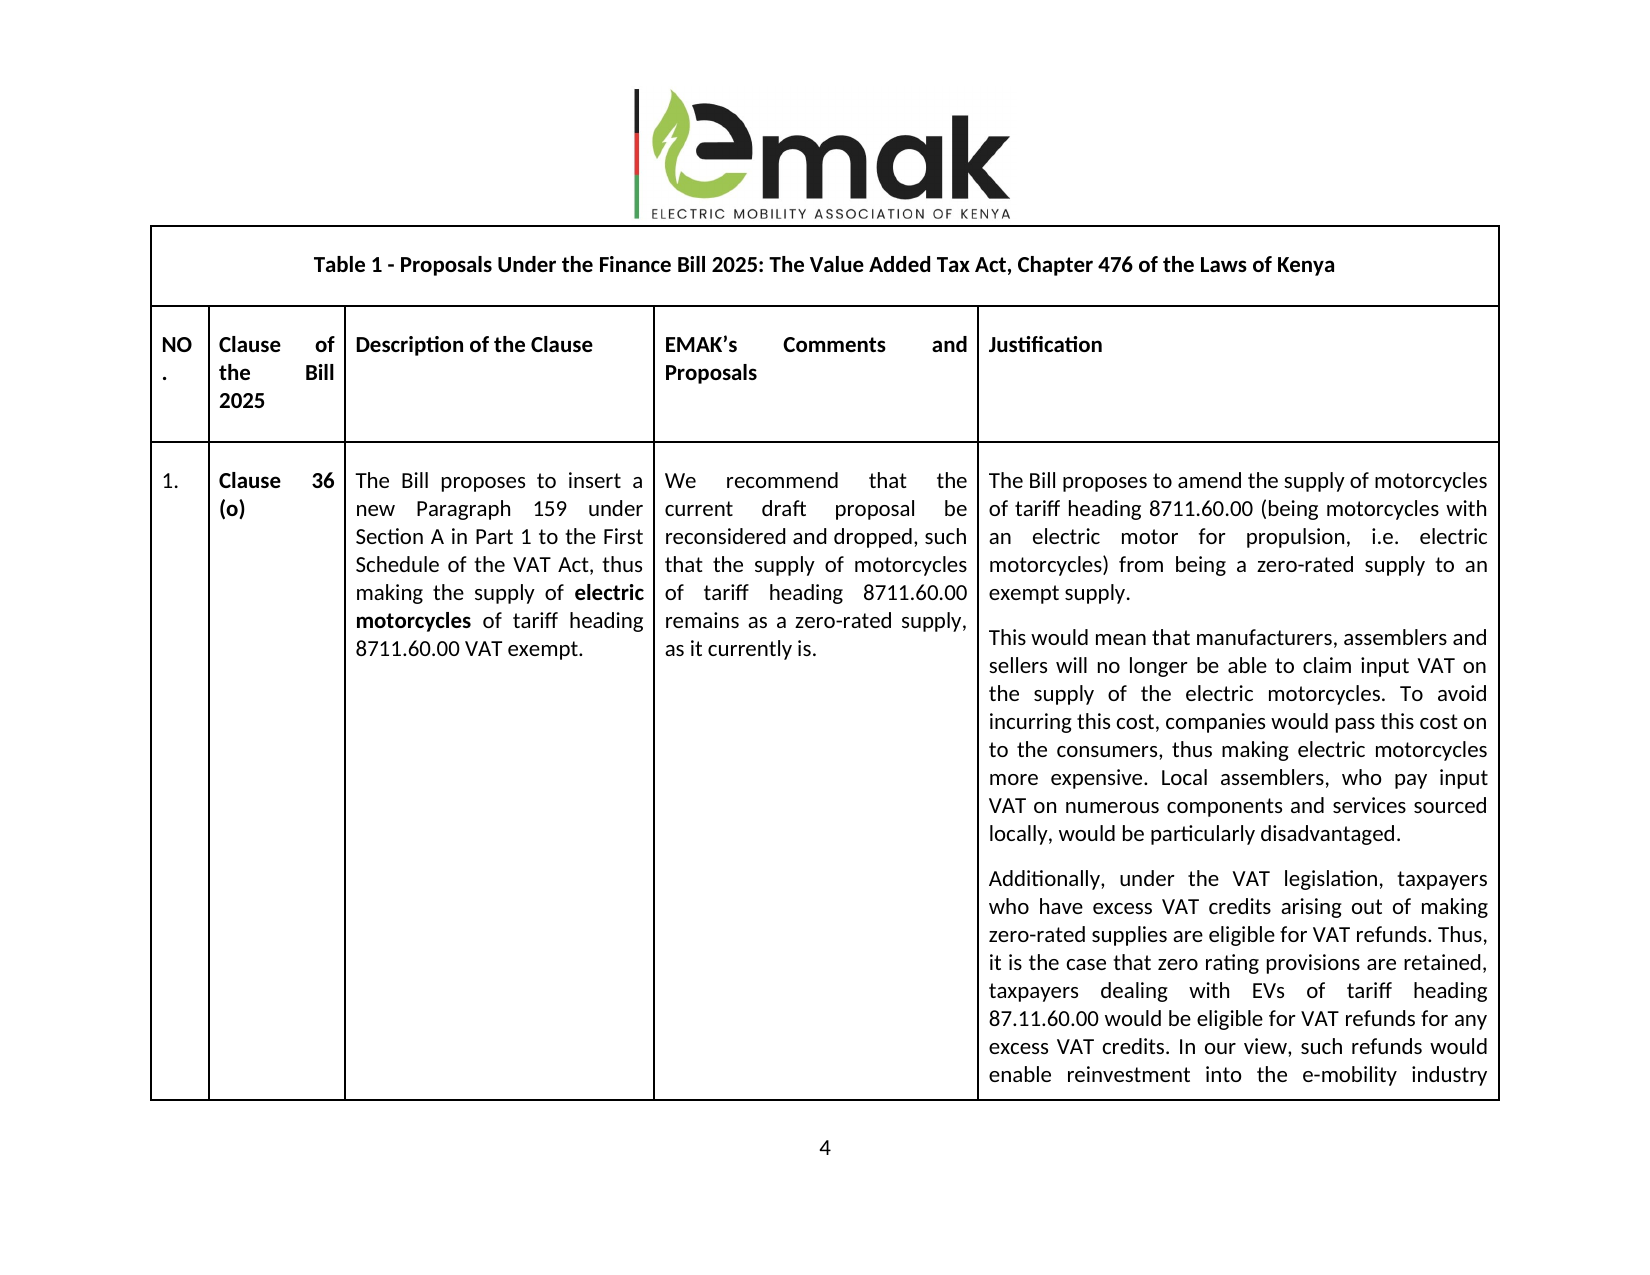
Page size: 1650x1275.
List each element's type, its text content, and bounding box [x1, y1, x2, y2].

table_cell Justification [979, 307, 1498, 441]
picture [631, 86, 1018, 225]
table_cell Clause of the Bill 2025 [210, 307, 344, 441]
table_cell NO. [152, 307, 208, 441]
table_cell The Bill proposes to insert a new Paragraph 159 under Section A in Part 1 to the First Schedule of the VAT Act, thus making the supply of electric motorcycles of tariff heading 8711.60.00 VAT exempt. [346, 443, 653, 1098]
table_cell We recommend that the current draft proposal be reconsidered and dropped, such that the supply of motorcycles of tariff heading 8711.60.00 remains as a zero-rated supply, as it currently is. [655, 443, 977, 1098]
table_cell Clause 36 (o) [210, 443, 344, 1098]
table_header Table 1 - Proposals Under the Finance Bill 2025: The Value Added Tax Act, Chapter 476 of the Laws of Kenya [152, 227, 1498, 305]
table_cell EMAK’s Comments and Proposals [655, 307, 977, 441]
table_cell The Bill proposes to amend the supply of motorcycles of tariff heading 8711.60.00 (being motorcycles with an electric motor for propulsion, i.e. electric motorcycles) from being a zero-rated supply to an exempt supply. This would mean that manufacturers, assemblers and sellers will no longer be able to claim input VAT on the supply of the electric motorcycles. To avoid incurring this cost, companies would pass this cost on to the consumers, thus making electric motorcycles more expensive. Local assemblers, who pay input VAT on numerous components and services sourced locally, would be particularly disadvantaged. Additionally, under the VAT legislation, taxpayers who have excess VAT credits arising out of making zero-rated supplies are eligible for VAT refunds. Thus, it is the case that zero rating provisions are retained, taxpayers dealing with EVs of tariff heading 87.11.60.00 would be eligible for VAT refunds for any excess VAT credits. In our view, such refunds would enable reinvestment into the e-mobility industry through increased production. The zero rating of the supply of electric motorcycles was introduced by the Finance Act 2023 as an incentive to ensure the growth of the e-mobility sector and encourage the adoption and use of EVs in the country. Withdrawing the incentive only two years later may be viewed as a premature move, considering that there was a 500% acceleration of the uptake of EVs in the two years the incentives have been in place, and the tax incentives drove significant investment. Summarily, the clawing back of this incentive is likely to: discourage the growth of the e-mobility sector and the uptake of EVs, particularly for the local assemblers; side track the Government from its climate change commitments, such as reducing greenhouse gas emissions, attaining clean, efficient and sustainable energy technologies to reduce over reliance on fossil and non-sustainable biomass fuels, and promoting low carbon transport systems; backtrack on steps taken by the Government to ensure the growth and adoption of EVs, including the establishment of the e-mobility Taskforce; and discourage investors, some of whom have already brought considerable foreign direct investment into the country in response to the incentives. [979, 443, 1498, 1098]
table_cell Description of the Clause [346, 307, 653, 441]
table_cell 1. [152, 443, 208, 1098]
